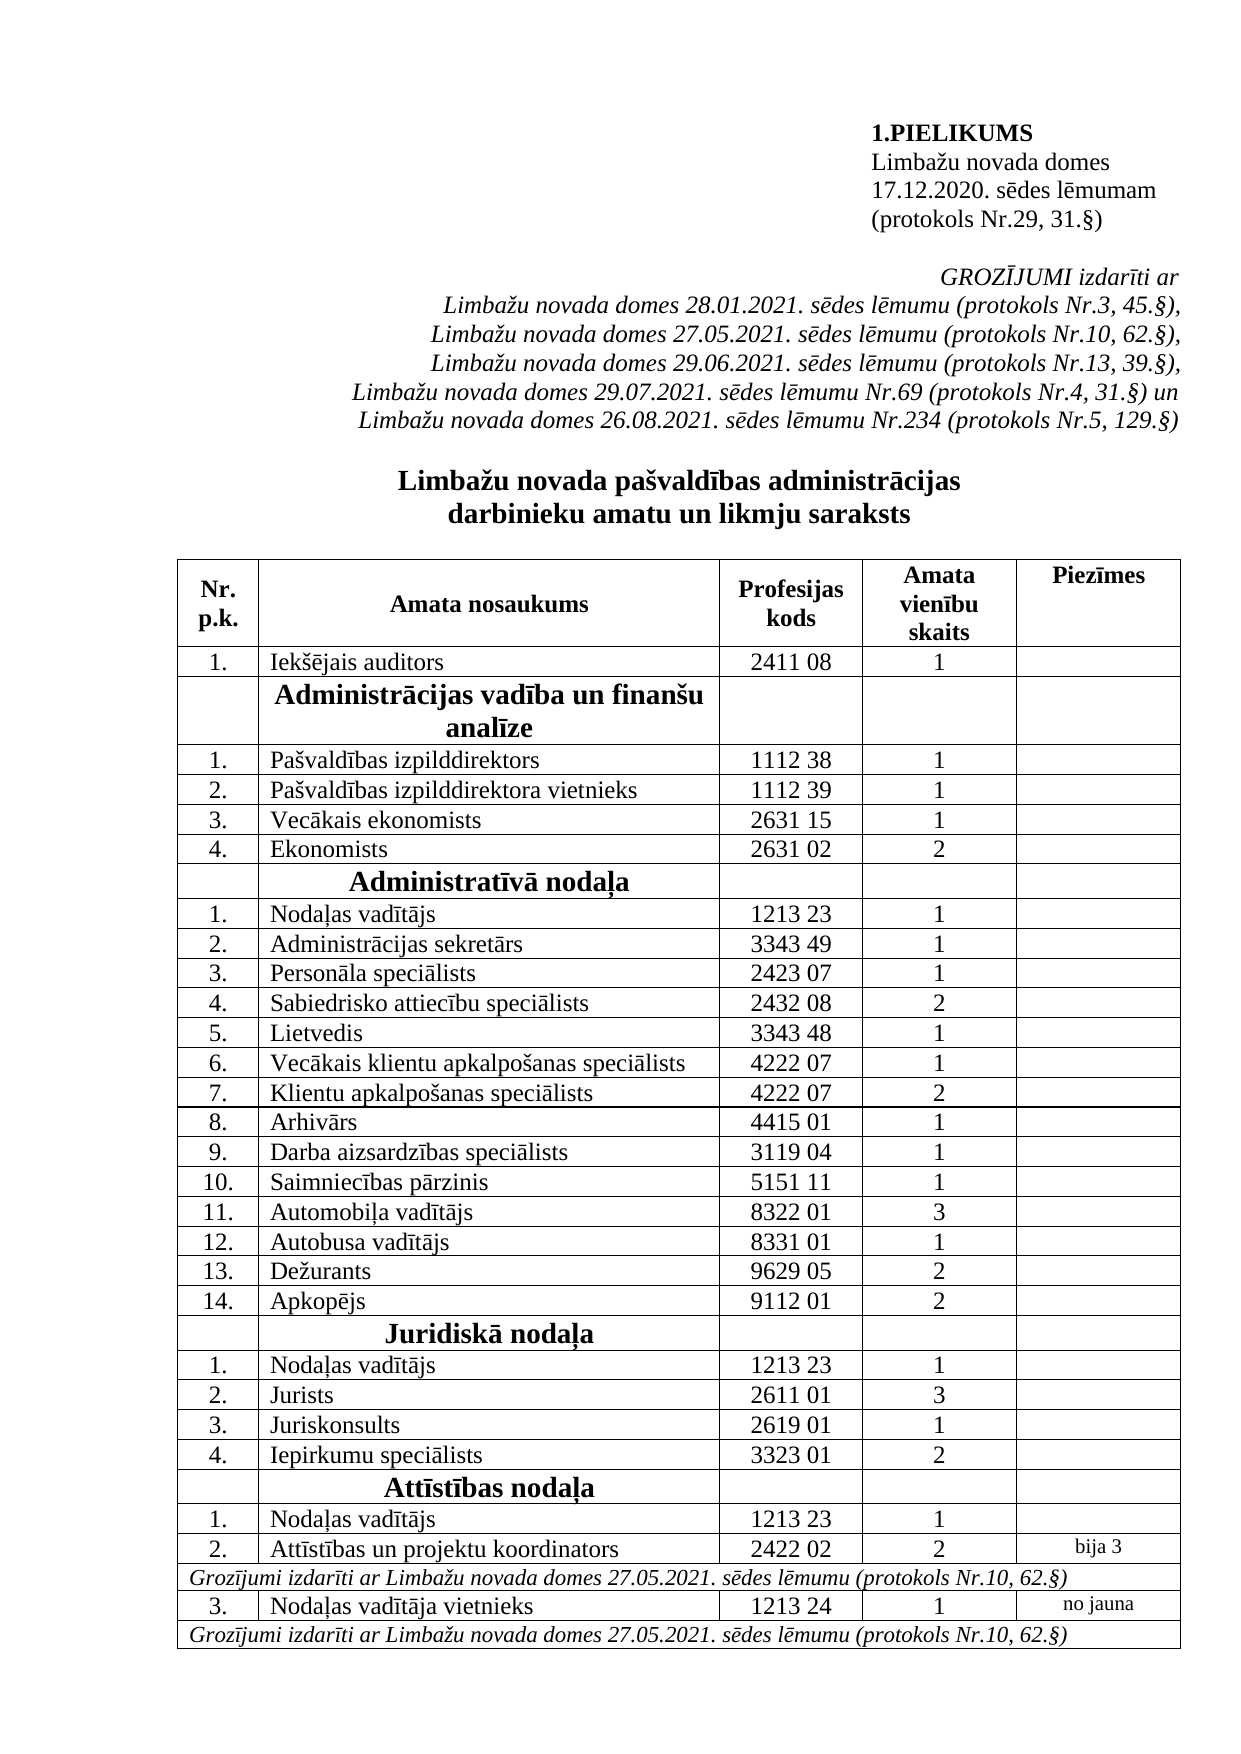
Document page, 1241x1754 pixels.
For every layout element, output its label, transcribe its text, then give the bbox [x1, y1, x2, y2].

table_header Nr. p.k. [178, 560, 258, 646]
table_cell 2. [178, 1380, 258, 1409]
table_cell 8. [178, 1108, 258, 1136]
table_cell Administrācijas sekretārs [259, 929, 719, 957]
table_cell 2631 02 [720, 835, 862, 863]
text Limbažu novada domes 26.08.2021. sēdes lēmumu Nr.234 (protokols Nr.5, 129.§) [177, 406, 1181, 434]
table_cell 5151 11 [720, 1167, 862, 1196]
table_cell [1017, 1410, 1180, 1439]
table_cell 4. [178, 835, 258, 863]
table_cell [1017, 1018, 1180, 1047]
table_header Profesijas kods [720, 560, 862, 646]
table_cell 2 [863, 1256, 1016, 1285]
text GROZĪJUMI izdarīti ar [177, 262, 1181, 291]
table_cell 3343 48 [720, 1018, 862, 1047]
table_cell [1017, 959, 1180, 987]
table_cell Administratīvā nodaļa [259, 864, 719, 898]
table_cell [1017, 929, 1180, 957]
table_cell 2. [178, 929, 258, 957]
table_cell Grozījumi izdarīti ar Limbažu novada domes 27.05.2021. sēdes lēmumu (protokols Nr.10, 62.§) [178, 1564, 1180, 1590]
table_cell [863, 864, 1016, 898]
table_cell Nodaļas vadītājs [259, 899, 719, 928]
table_cell Administrācijas vadība un finanšu analīze [259, 677, 719, 744]
table_cell [1017, 805, 1180, 833]
text darbinieku amatu un likmju saraksts [177, 497, 1181, 530]
table_cell 2. [178, 1534, 258, 1563]
table_cell 2. [178, 775, 258, 804]
table_cell 1213 23 [720, 899, 862, 928]
table_cell [720, 1316, 862, 1349]
table_cell [178, 1316, 258, 1349]
table_cell Apkopējs [259, 1286, 719, 1315]
table_cell 14. [178, 1286, 258, 1315]
table_cell 4415 01 [720, 1108, 862, 1136]
text Limbažu novada domes 29.06.2021. sēdes lēmumu (protokols Nr.13, 39.§), [177, 348, 1181, 377]
table_cell 2411 08 [720, 647, 862, 676]
table_cell Juriskonsults [259, 1410, 719, 1439]
table_cell [1017, 677, 1180, 744]
text Limbažu novada domes 27.05.2021. sēdes lēmumu (protokols Nr.10, 62.§), [177, 319, 1181, 348]
table_cell Nodaļas vadītāja vietnieks [259, 1591, 719, 1620]
table_cell [720, 1470, 862, 1503]
table_cell [1017, 1197, 1180, 1226]
table_cell [1017, 988, 1180, 1017]
text Limbažu novada domes 28.01.2021. sēdes lēmumu (protokols Nr.3, 45.§), [177, 291, 1181, 319]
table_cell [1017, 647, 1180, 676]
table_cell 2 [863, 835, 1016, 863]
text 1.Pielikums [871, 118, 1181, 147]
table_cell 3343 49 [720, 929, 862, 957]
table_cell [1017, 1137, 1180, 1166]
table_cell Iekšējais auditors [259, 647, 719, 676]
table_cell 2 [863, 1286, 1016, 1315]
table_cell Automobiļa vadītājs [259, 1197, 719, 1226]
table_cell 1 [863, 1504, 1016, 1533]
table_cell [1017, 1380, 1180, 1409]
table_cell 2 [863, 1440, 1016, 1469]
table_cell Vecākais ekonomists [259, 805, 719, 833]
table_cell 9112 01 [720, 1286, 862, 1315]
table_cell [178, 1470, 258, 1503]
table_cell 1. [178, 1504, 258, 1533]
table_cell bija 3 [1017, 1534, 1180, 1563]
table_cell [1017, 1108, 1180, 1136]
table_cell 3119 04 [720, 1137, 862, 1166]
table_cell 11. [178, 1197, 258, 1226]
table_cell Nodaļas vadītājs [259, 1351, 719, 1379]
table_cell [1017, 864, 1180, 898]
table_cell Klientu apkalpošanas speciālists [259, 1078, 719, 1106]
table_cell 4. [178, 1440, 258, 1469]
table_cell 1 [863, 1108, 1016, 1136]
table_cell Attīstības nodaļa [259, 1470, 719, 1503]
table_cell Grozījumi izdarīti ar Limbažu novada domes 27.05.2021. sēdes lēmumu (protokols Nr.10, 62.§) [178, 1621, 1180, 1647]
table_cell [1017, 1316, 1180, 1349]
table_cell 1. [178, 647, 258, 676]
table_cell 2432 08 [720, 988, 862, 1017]
table_cell 1 [863, 899, 1016, 928]
table_cell 1. [178, 1351, 258, 1379]
table_cell [1017, 1440, 1180, 1469]
table_cell 2619 01 [720, 1410, 862, 1439]
table_cell Pašvaldības izpilddirektora vietnieks [259, 775, 719, 804]
table_cell [1017, 1351, 1180, 1379]
table_cell [178, 677, 258, 744]
table_cell 1 [863, 959, 1016, 987]
table_header Amata nosaukums [259, 560, 719, 646]
table_cell [863, 1316, 1016, 1349]
table_cell [720, 677, 862, 744]
table_cell 3. [178, 959, 258, 987]
table_cell 1 [863, 1018, 1016, 1047]
table_cell 1 [863, 1351, 1016, 1379]
table_cell 1 [863, 1048, 1016, 1077]
table_cell [1017, 775, 1180, 804]
table_cell 6. [178, 1048, 258, 1077]
table_cell 1213 23 [720, 1351, 862, 1379]
table_cell [1017, 1167, 1180, 1196]
table_cell 10. [178, 1167, 258, 1196]
table_cell Dežurants [259, 1256, 719, 1285]
table_cell [1017, 745, 1180, 774]
table_cell 4222 07 [720, 1048, 862, 1077]
table_cell [1017, 899, 1180, 928]
table_cell 1 [863, 1137, 1016, 1166]
table_cell [1017, 1048, 1180, 1077]
table_cell 1 [863, 805, 1016, 833]
table_cell 1 [863, 1410, 1016, 1439]
table_cell 3 [863, 1380, 1016, 1409]
table_cell Lietvedis [259, 1018, 719, 1047]
table_cell 3. [178, 1410, 258, 1439]
table_cell [178, 864, 258, 898]
table_cell 2422 02 [720, 1534, 862, 1563]
table_cell 1 [863, 1591, 1016, 1620]
table_cell Arhivārs [259, 1108, 719, 1136]
table_cell [1017, 1470, 1180, 1503]
table_cell Autobusa vadītājs [259, 1227, 719, 1255]
table_cell 8322 01 [720, 1197, 862, 1226]
table_cell no jauna [1017, 1591, 1180, 1620]
table_cell 4222 07 [720, 1078, 862, 1106]
table_cell Iepirkumu speciālists [259, 1440, 719, 1469]
table_cell 1 [863, 929, 1016, 957]
table_cell 3 [863, 1197, 1016, 1226]
table_cell Darba aizsardzības speciālists [259, 1137, 719, 1166]
table_cell 1213 23 [720, 1504, 862, 1533]
table_cell Personāla speciālists [259, 959, 719, 987]
table_cell 1112 38 [720, 745, 862, 774]
table_cell [1017, 1504, 1180, 1533]
text Limbažu novada pašvaldības administrācijas [177, 463, 1181, 497]
table_cell 1213 24 [720, 1591, 862, 1620]
table_header Amata vienību skaits [863, 560, 1016, 646]
table_cell 1. [178, 745, 258, 774]
table_cell 7. [178, 1078, 258, 1106]
table_cell [1017, 1256, 1180, 1285]
table_cell 9629 05 [720, 1256, 862, 1285]
table_cell 1 [863, 647, 1016, 676]
table_cell 4. [178, 988, 258, 1017]
table_cell 2 [863, 1534, 1016, 1563]
table_cell Juridiskā nodaļa [259, 1316, 719, 1349]
table_cell 1 [863, 1167, 1016, 1196]
table_cell Jurists [259, 1380, 719, 1409]
table_cell 1 [863, 745, 1016, 774]
table_cell Saimniecības pārzinis [259, 1167, 719, 1196]
table_cell 13. [178, 1256, 258, 1285]
table_cell 2631 15 [720, 805, 862, 833]
table_cell 3. [178, 1591, 258, 1620]
table_cell [720, 864, 862, 898]
table_cell Attīstības un projektu koordinators [259, 1534, 719, 1563]
table_header Piezīmes [1017, 560, 1180, 646]
table_cell 3. [178, 805, 258, 833]
table_cell 1. [178, 899, 258, 928]
table_cell Sabiedrisko attiecību speciālists [259, 988, 719, 1017]
table_cell [863, 677, 1016, 744]
table_cell 3323 01 [720, 1440, 862, 1469]
text Limbažu novada domes 29.07.2021. sēdes lēmumu Nr.69 (protokols Nr.4, 31.§) un [177, 377, 1181, 406]
table_cell Vecākais klientu apkalpošanas speciālists [259, 1048, 719, 1077]
table_cell [1017, 1078, 1180, 1106]
table_cell Pašvaldības izpilddirektors [259, 745, 719, 774]
table_cell 8331 01 [720, 1227, 862, 1255]
table_cell [1017, 1286, 1180, 1315]
table_cell 1 [863, 1227, 1016, 1255]
table_cell 2 [863, 988, 1016, 1017]
text Limbažu novada domes [871, 147, 1181, 176]
table_cell 1112 39 [720, 775, 862, 804]
table_cell [1017, 835, 1180, 863]
table_cell Ekonomists [259, 835, 719, 863]
table_cell 12. [178, 1227, 258, 1255]
text 17.12.2020. sēdes lēmumam (protokols Nr.29, 31.§) [871, 176, 1181, 233]
table_cell [1017, 1227, 1180, 1255]
table_cell 1 [863, 775, 1016, 804]
table_cell 2423 07 [720, 959, 862, 987]
table_cell [863, 1470, 1016, 1503]
table_cell 9. [178, 1137, 258, 1166]
table_cell 5. [178, 1018, 258, 1047]
table_cell Nodaļas vadītājs [259, 1504, 719, 1533]
table_cell 2 [863, 1078, 1016, 1106]
table_cell 2611 01 [720, 1380, 862, 1409]
